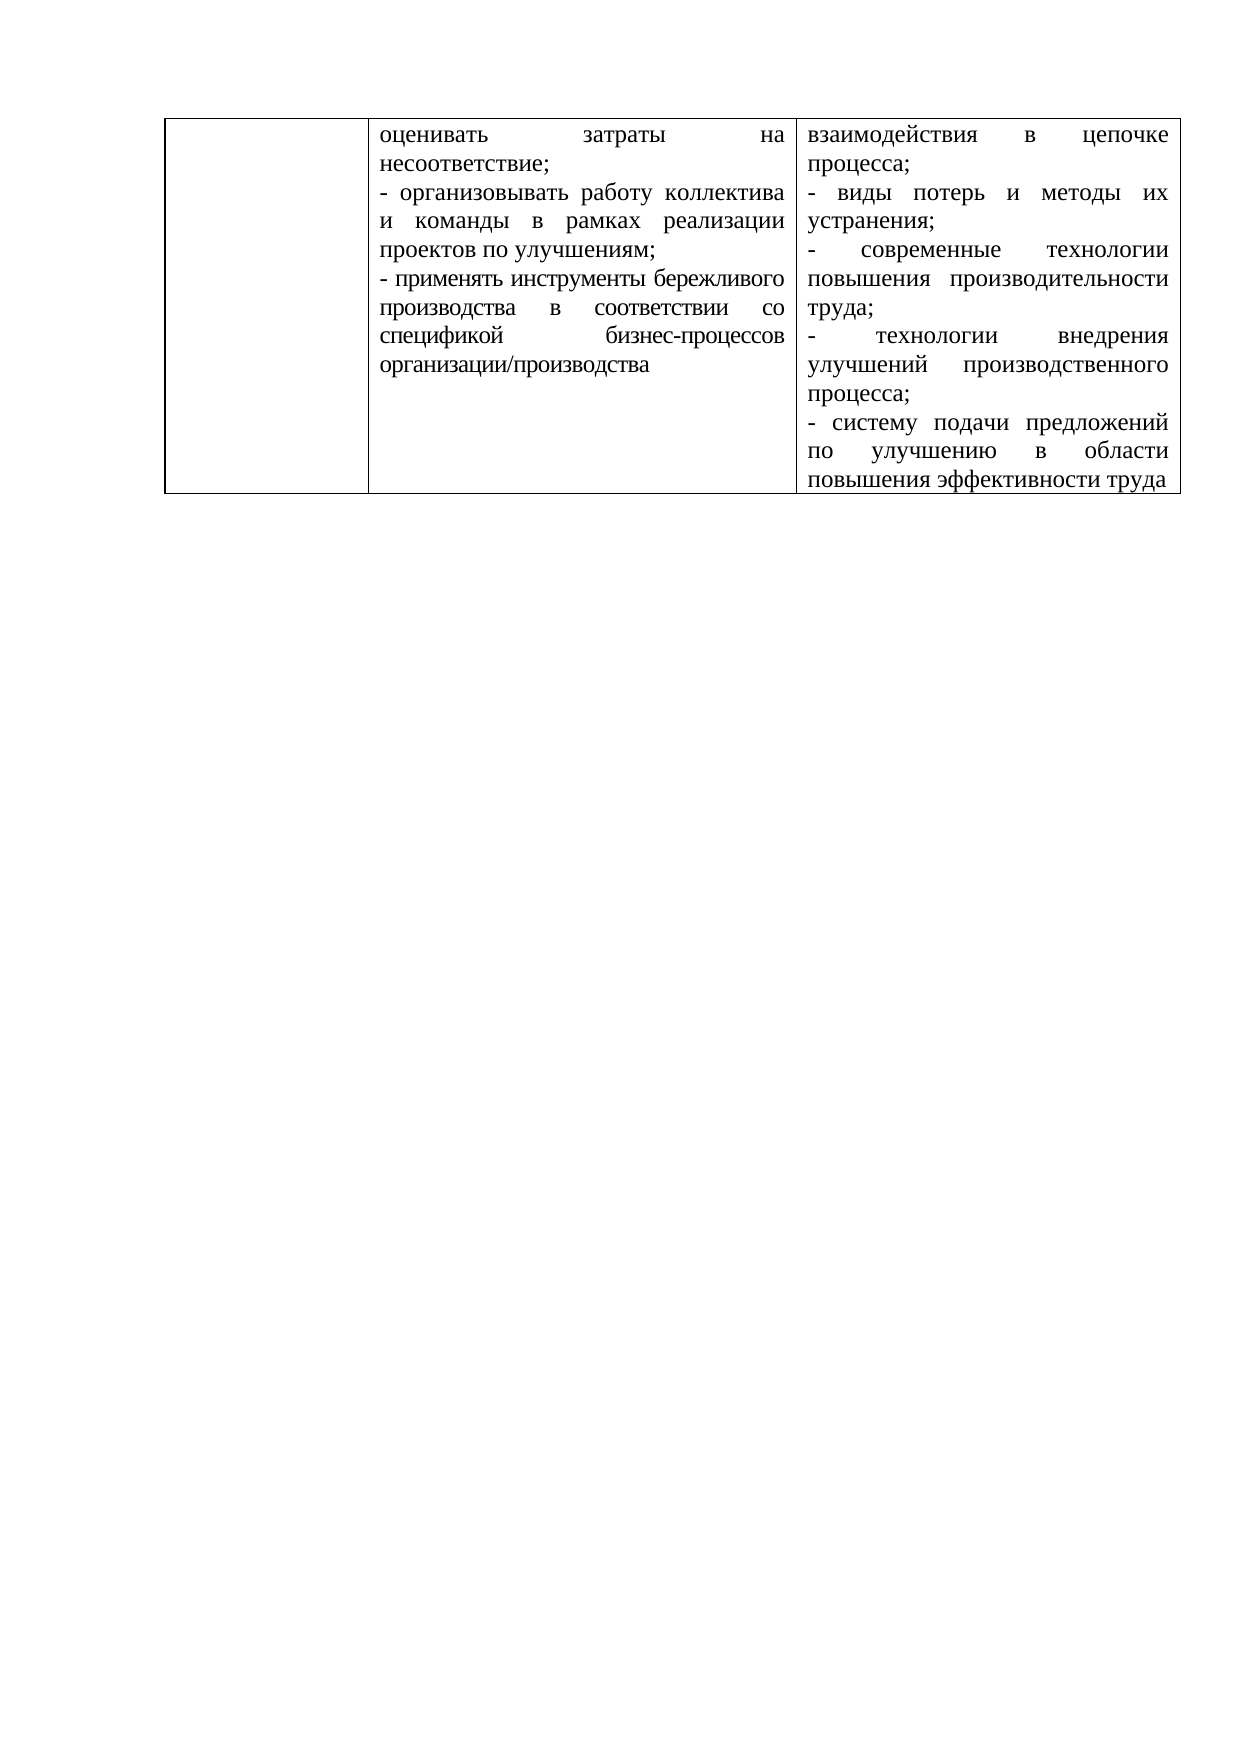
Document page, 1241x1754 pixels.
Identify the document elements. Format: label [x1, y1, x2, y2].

table_cell [797, 119, 1180, 493]
table_cell [369, 119, 796, 493]
table_cell [166, 119, 368, 493]
